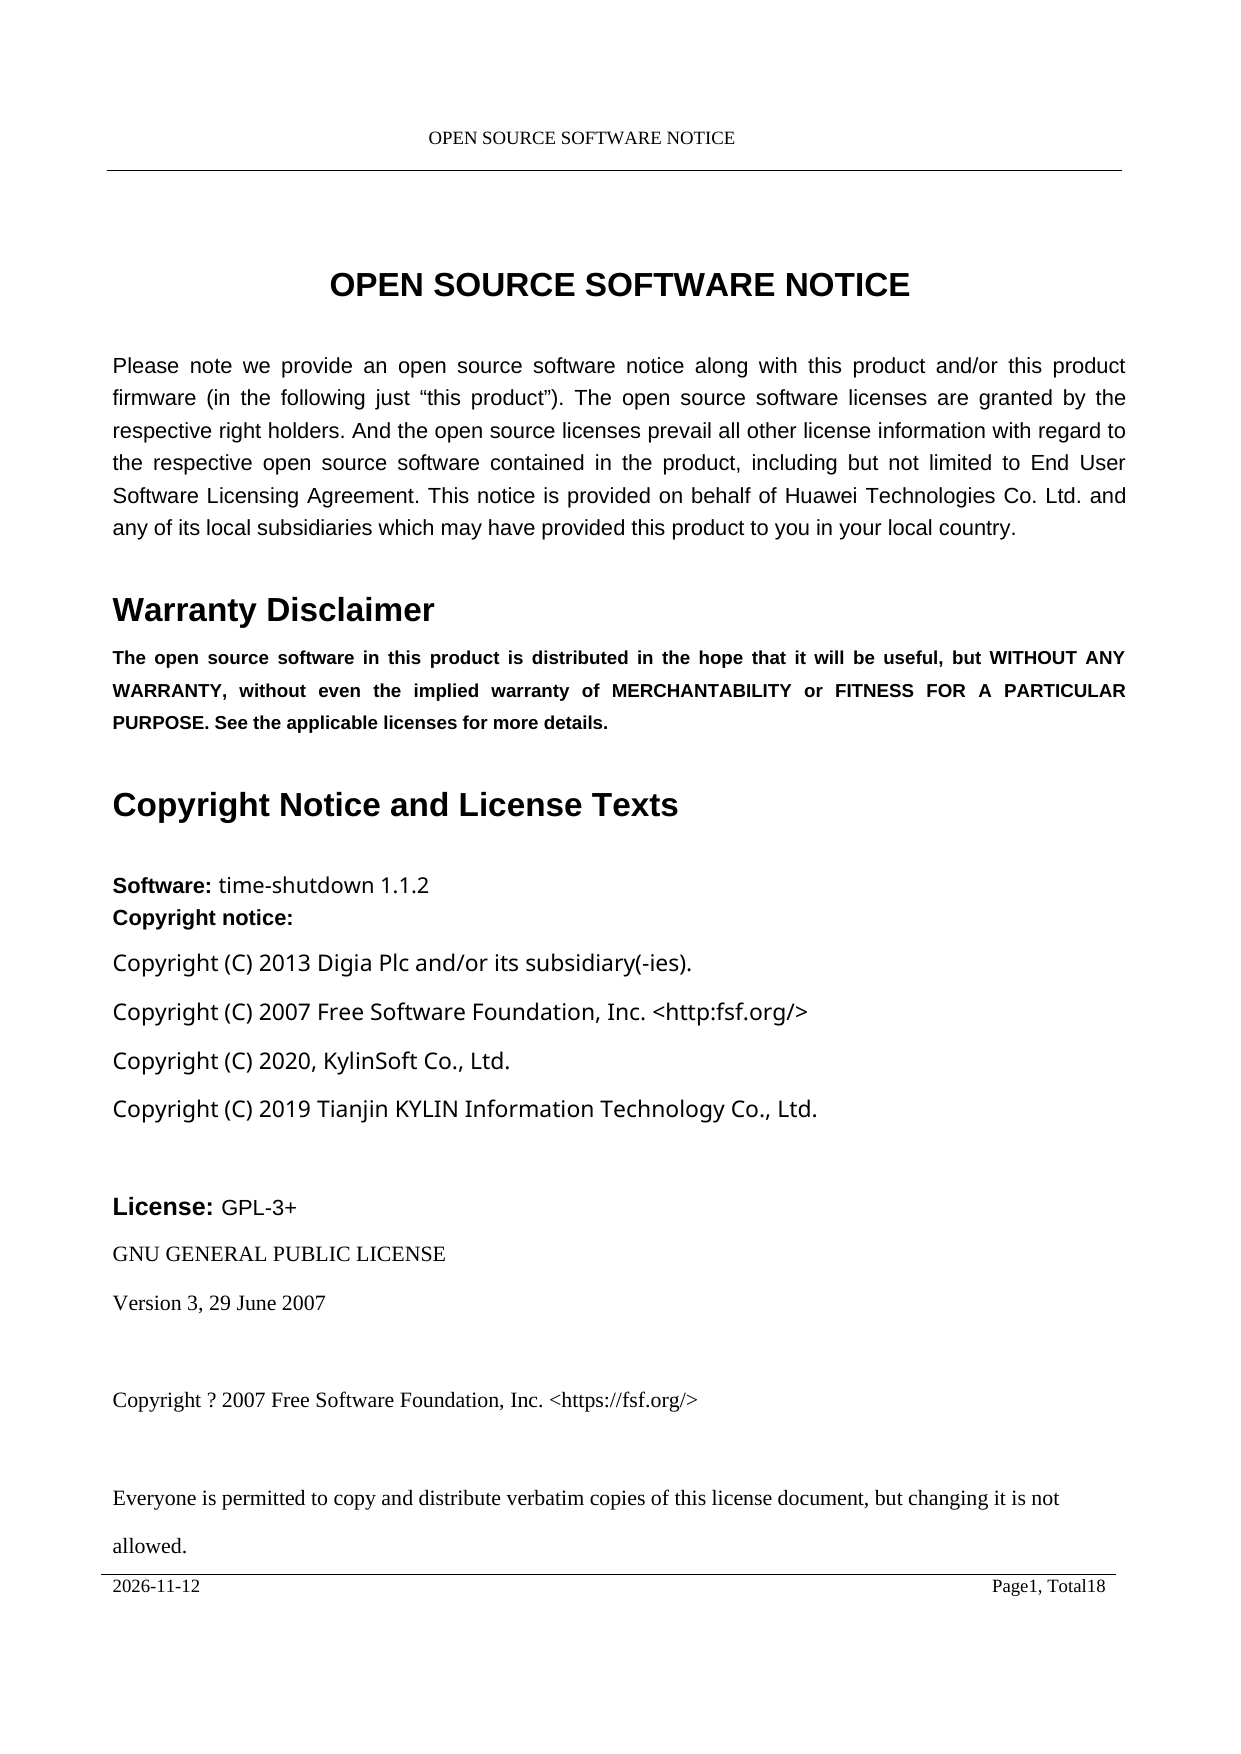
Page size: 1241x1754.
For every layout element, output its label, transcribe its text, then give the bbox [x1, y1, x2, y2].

text Copyright notice: [112, 901, 1128, 934]
text License: GPL-3+ [112, 1190, 1128, 1223]
text Copyright (C) 2013 Digia Plc and/or its subsidiary(-ies). Copyright (C) 2007 Free Software Foundation, Inc. <http:fsf.org/> Copyright (C) 2020, KylinSoft Co., Ltd. Copyright (C) 2019 Tianjin KYLIN Information Technology Co., Ltd. [112, 947, 1128, 1174]
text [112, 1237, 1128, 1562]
text Software: time-shutdown 1.1.2 [112, 869, 1128, 901]
text Please note we provide an open source software notice along with this product and/or this product firmware (in the following just “this product”). The open source software licenses are granted by the respective right holders. And the open source licenses prevail all other license information with regard to the respective open source software contained in the product, including but not limited to End User Software Licensing Agreement. This notice is provided on behalf of Huawei Technologies Co. Ltd. and any of its local subsidiaries which may have provided this product to you in your local country. [112, 349, 1128, 544]
text Copyright Notice and License Texts [112, 771, 1128, 836]
text OPEN SOURCE SOFTWARE NOTICE [112, 251, 1128, 316]
text The open source software in this product is distributed in the hope that it will be useful, but WITHOUT ANY WARRANTY, without even the implied warranty of MERCHANTABILITY or FITNESS FOR A PARTICULAR PURPOSE. See the applicable licenses for more details. [112, 641, 1128, 739]
text Warranty Disclaimer [112, 576, 1128, 641]
